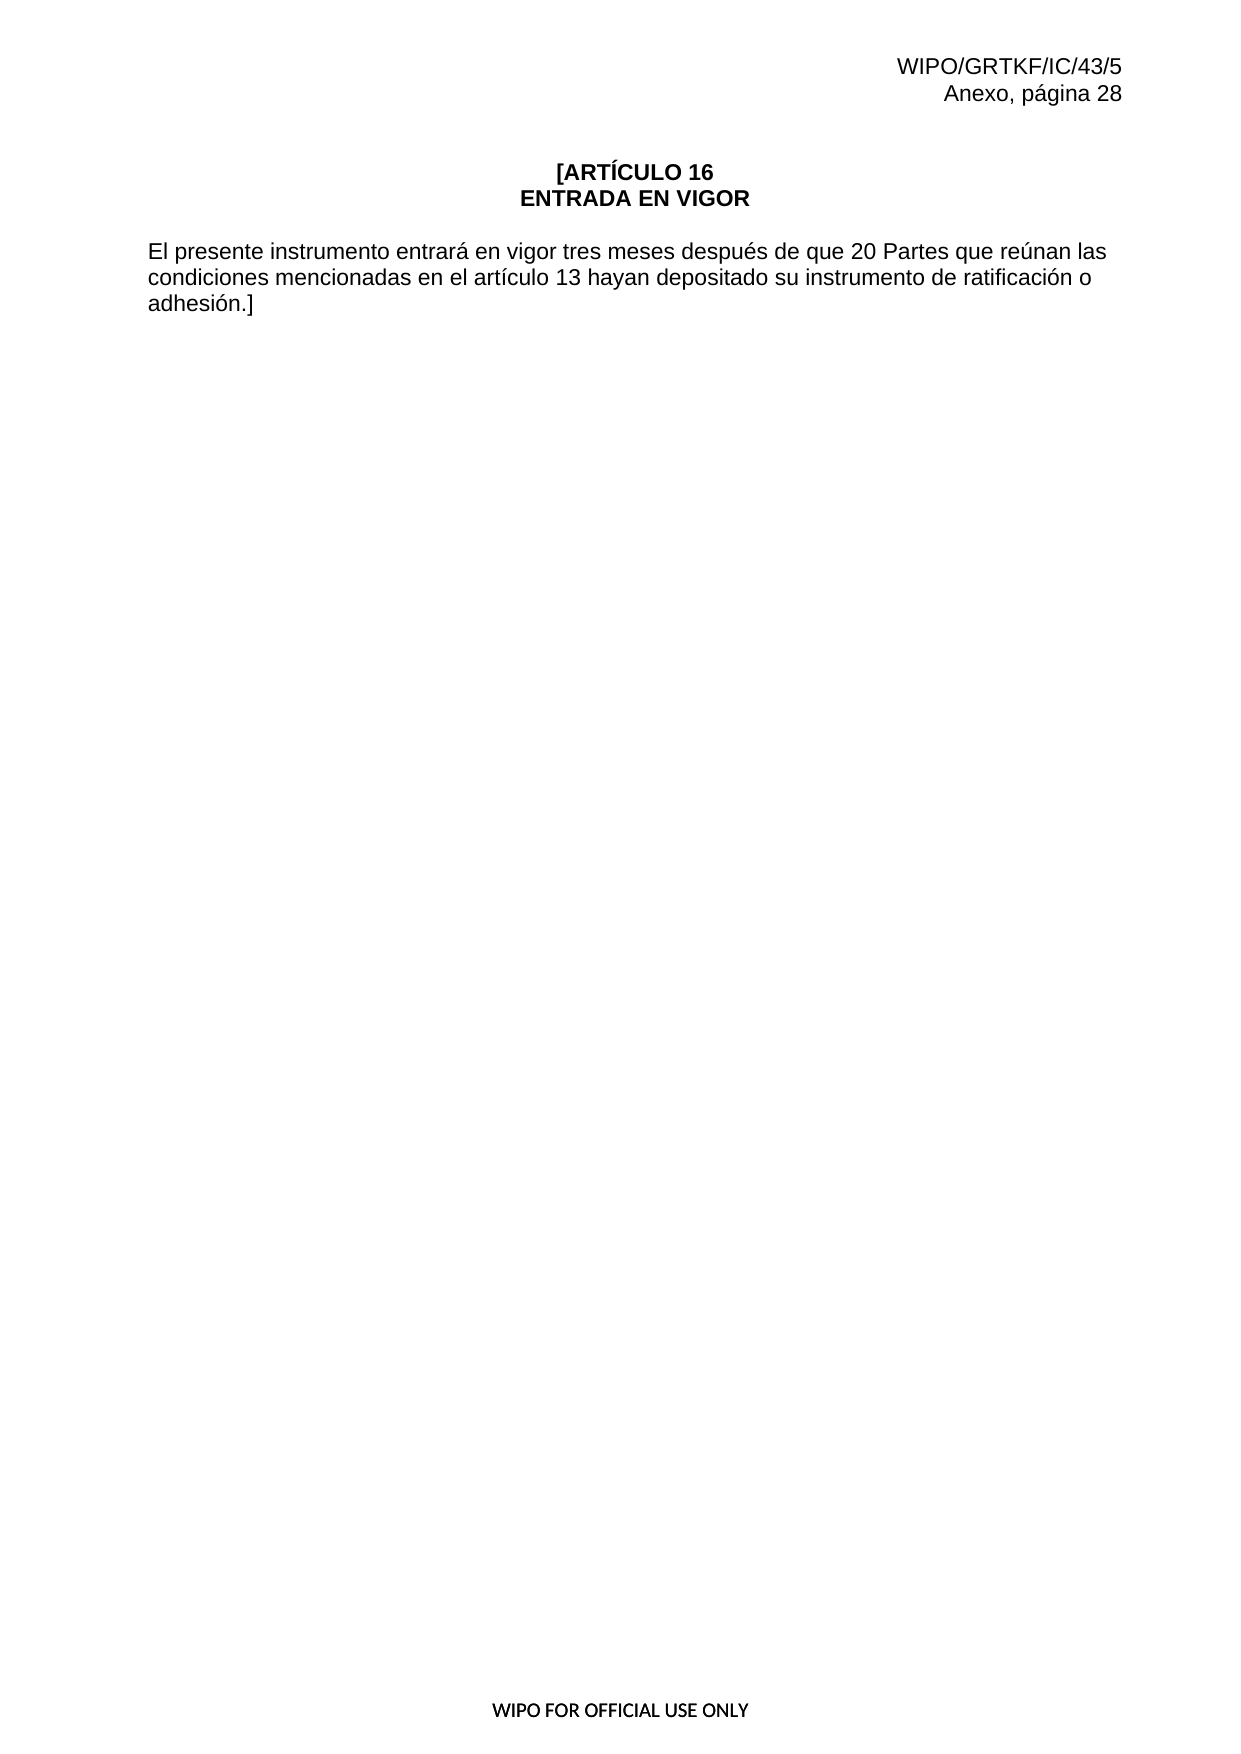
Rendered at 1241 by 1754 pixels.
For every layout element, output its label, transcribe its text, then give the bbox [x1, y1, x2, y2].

text [ARTÍCULO 16 [148, 158, 1122, 185]
text El presente instrumento entrará en vigor tres meses después de que 20 Partes que reúnan las condiciones mencionadas en el artículo 13 hayan depositado su instrumento de ratificación o adhesión.] [148, 238, 1122, 317]
text ENTRADA EN VIGOR [148, 185, 1122, 211]
